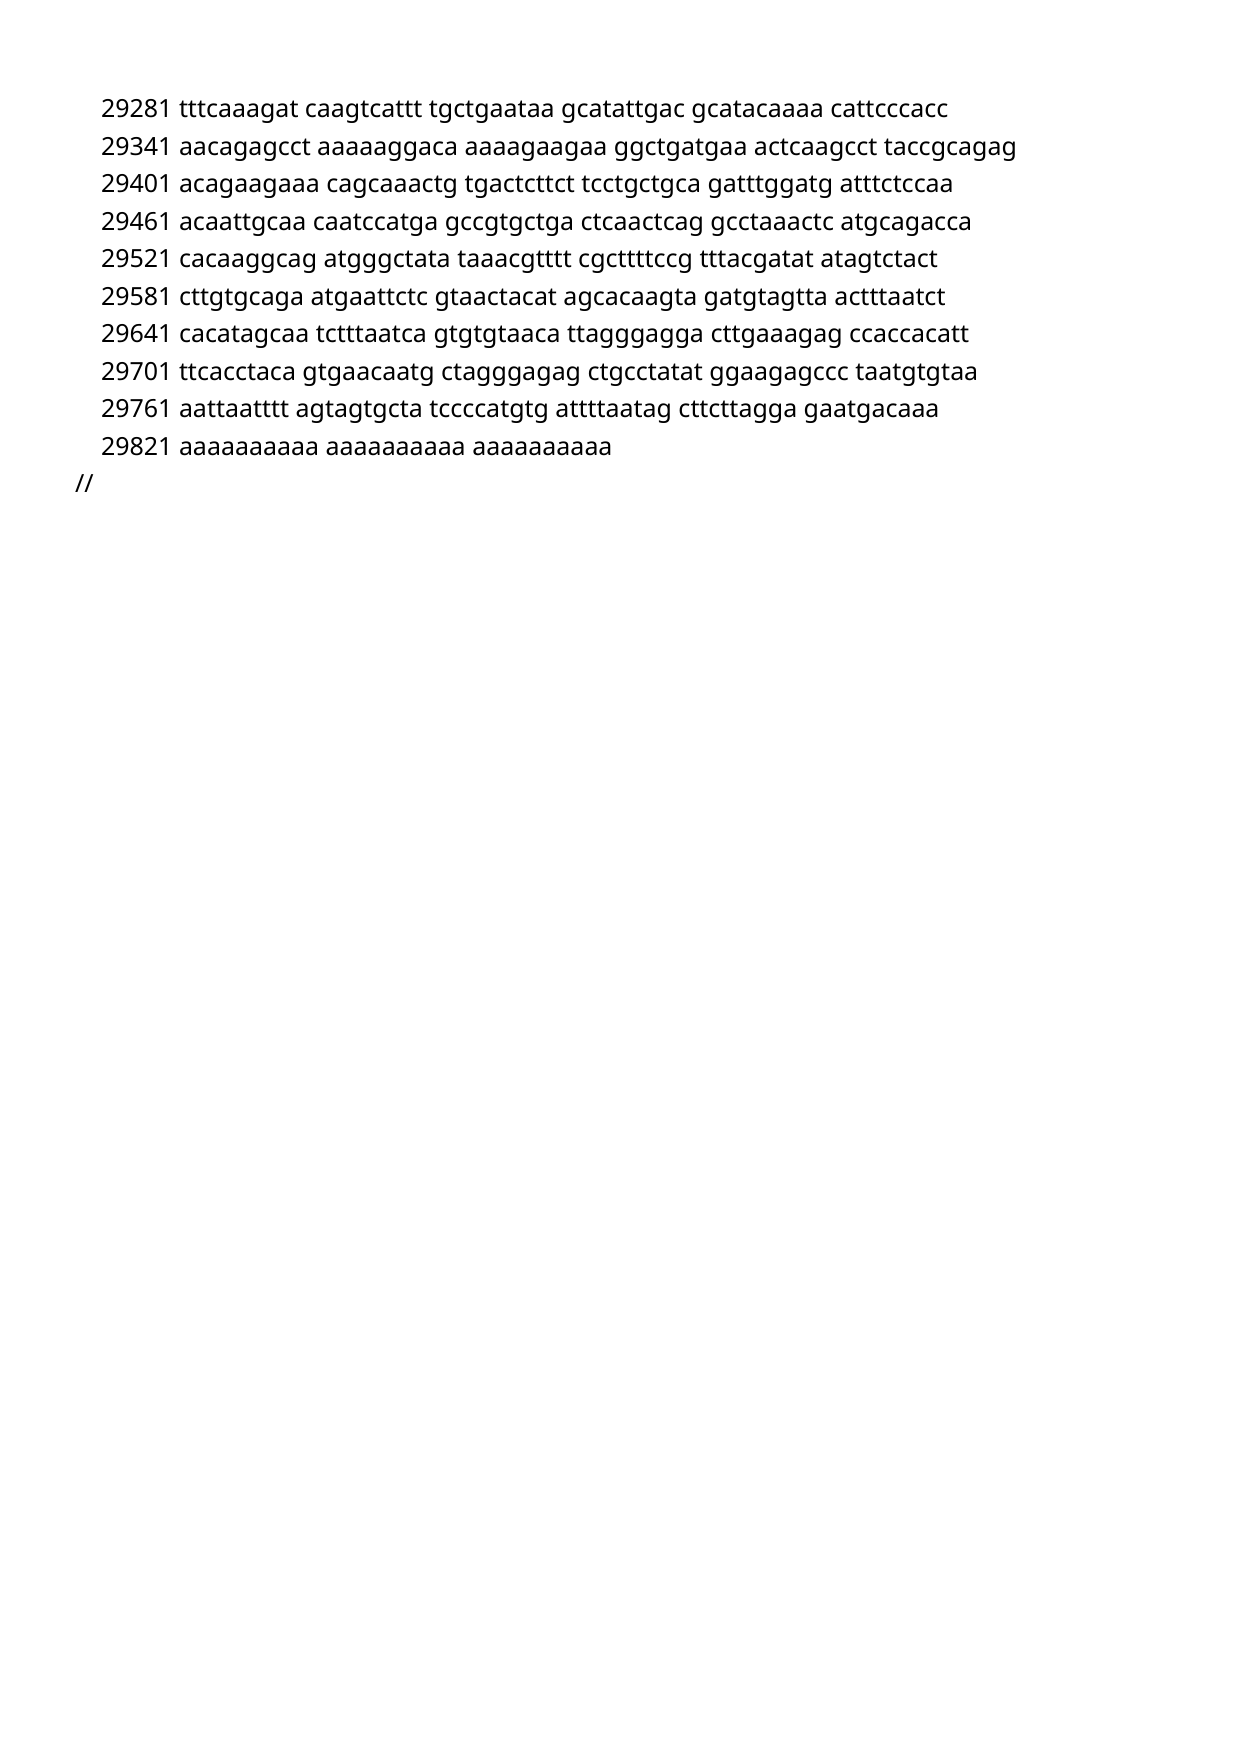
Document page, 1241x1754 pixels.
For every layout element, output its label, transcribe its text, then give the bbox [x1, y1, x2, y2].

text 29341 aacagagcct aaaaaggaca aaaagaagaa ggctgatgaa actcaagcct taccgcagag [75, 127, 1165, 164]
text 29641 cacatagcaa tctttaatca gtgtgtaaca ttagggagga cttgaaagag ccaccacatt [75, 314, 1165, 352]
text 29461 acaattgcaa caatccatga gccgtgctga ctcaactcag gcctaaactc atgcagacca [75, 202, 1165, 239]
text // [75, 464, 1165, 502]
text 29761 aattaatttt agtagtgcta tccccatgtg attttaatag cttcttagga gaatgacaaa [75, 389, 1165, 427]
text 29521 cacaaggcag atgggctata taaacgtttt cgcttttccg tttacgatat atagtctact [75, 239, 1165, 277]
text 29281 tttcaaagat caagtcattt tgctgaataa gcatattgac gcatacaaaa cattcccacc [75, 89, 1165, 127]
text 29821 aaaaaaaaaa aaaaaaaaaa aaaaaaaaaa [75, 427, 1165, 464]
text 29701 ttcacctaca gtgaacaatg ctagggagag ctgcctatat ggaagagccc taatgtgtaa [75, 352, 1165, 389]
text 29581 cttgtgcaga atgaattctc gtaactacat agcacaagta gatgtagtta actttaatct [75, 277, 1165, 314]
text 29401 acagaagaaa cagcaaactg tgactcttct tcctgctgca gatttggatg atttctccaa [75, 164, 1165, 202]
